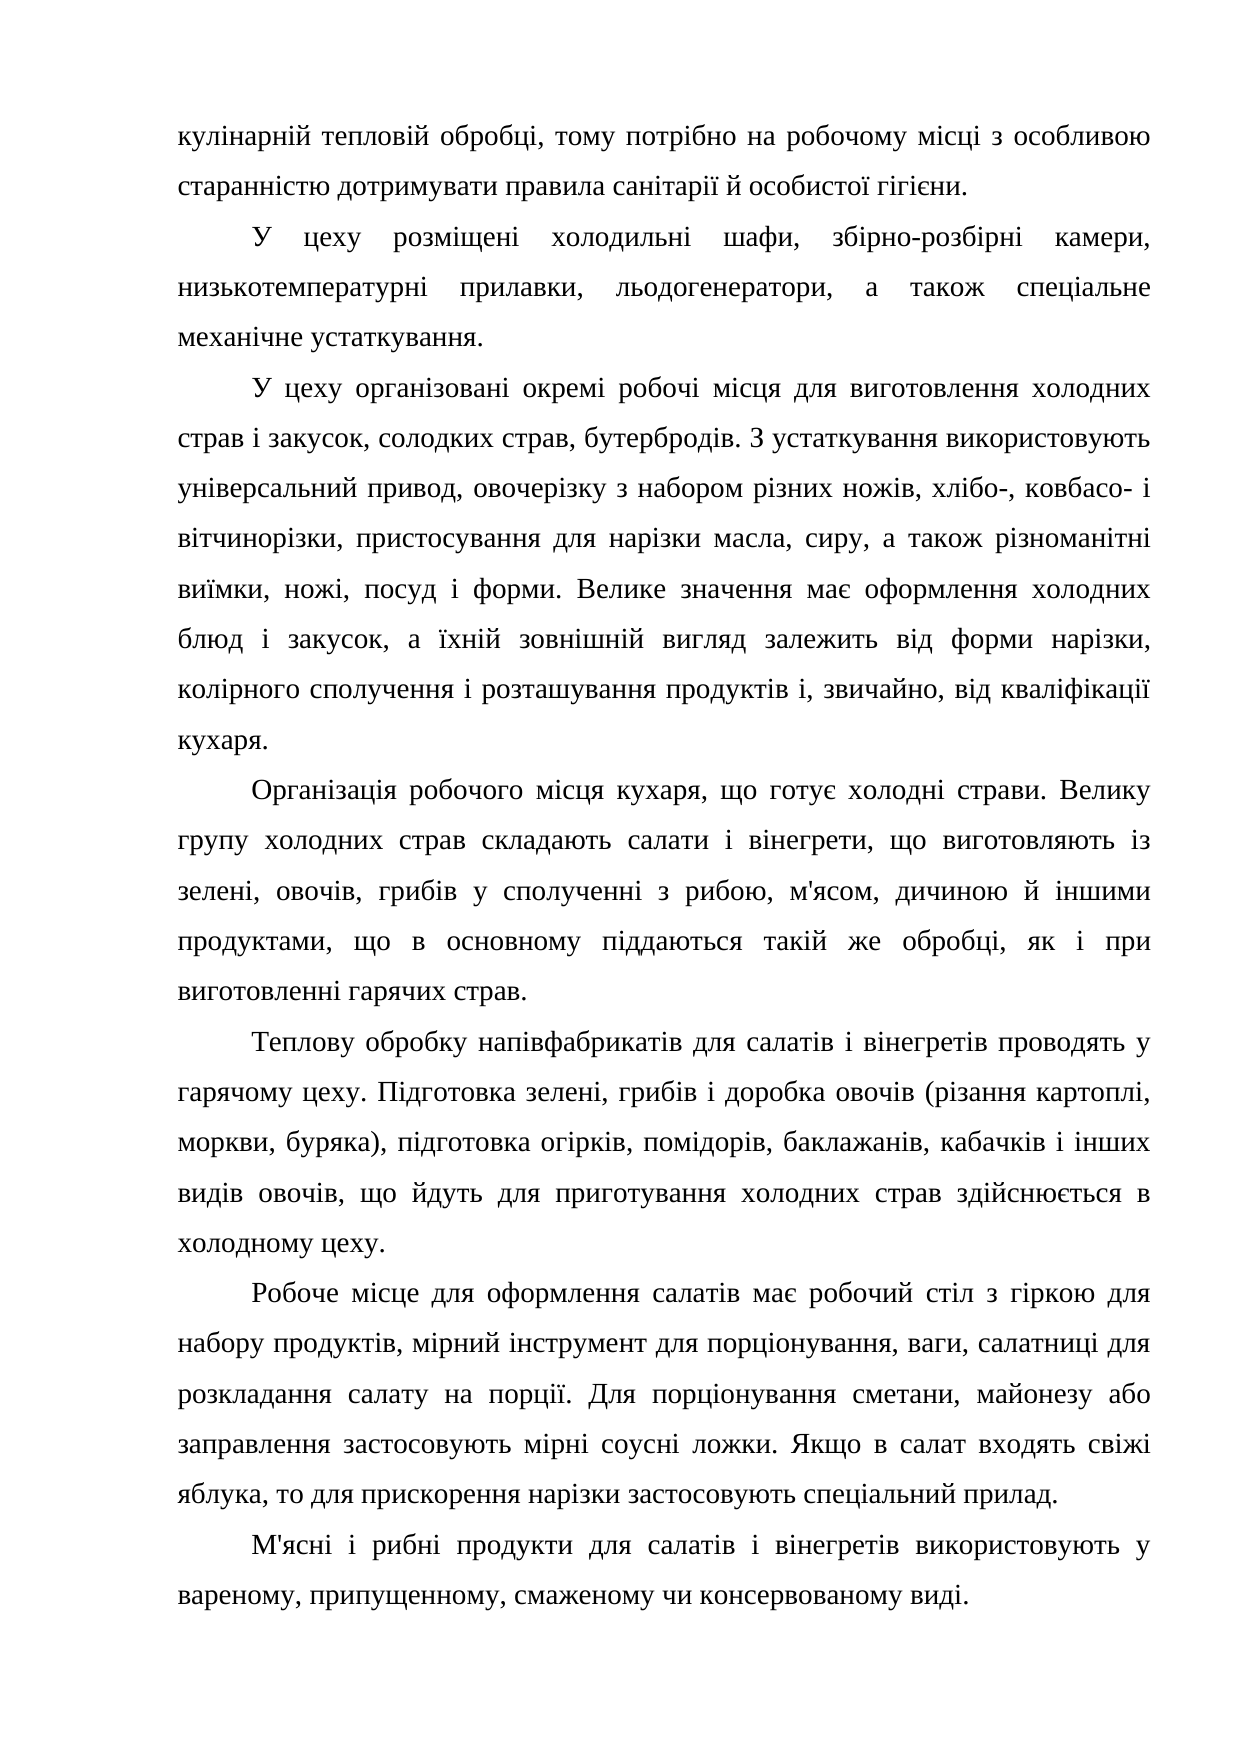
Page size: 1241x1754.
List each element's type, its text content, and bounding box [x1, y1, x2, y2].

text У цеху організовані окремі робочі місця для виготовлення холодних страв і закусок, солодких страв, бутербродів. З устаткування використовують універсальний привод, овочерізку з набором різних ножів, хлібо-, ковбасо- і вітчинорізки, пристосування для нарізки масла, сиру, а також різноманітні виїмки, ножі, посуд і форми. Велике значення має оформлення холодних блюд і закусок, а їхній зовнішній вигляд залежить від форми нарізки, колірного сполучення і розташування продуктів і, звичайно, від кваліфікації кухаря. [177, 370, 1152, 755]
text У цеху розміщені холодильні шафи, збірно-розбірні камери, низькотемпературні прилавки, льодогенератори, а також спеціальне механічне устаткування. [177, 219, 1152, 353]
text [177, 118, 1152, 202]
text Теплову обробку напівфабрикатів для салатів і вінегретів проводять у гарячому цеху. Підготовка зелені, грибів і доробка овочів (різання картоплі, моркви, буряка), підготовка огірків, помідорів, баклажанів, кабачків і інших видів овочів, що йдуть для приготування холодних страв здійснюється в холодному цеху. [177, 1024, 1152, 1258]
text Організація робочого місця кухаря, що готує холодні страви. Велику групу холодних страв складають салати і вінегрети, що виготовляють із зелені, овочів, грибів у сполученні з рибою, м'ясом, дичиною й іншими продуктами, що в основному піддаються такій же обробці, як і при виготовленні гарячих страв. [177, 772, 1152, 1007]
text Робоче місце для оформлення салатів має робочий стіл з гіркою для набору продуктів, мірний інструмент для порціонування, ваги, салатниці для розкладання салату на порції. Для порціонування сметани, майонезу або заправлення застосовують мірні соусні ложки. Якщо в салат входять свіжі яблука, то для прискорення нарізки застосовують спеціальний прилад. [177, 1275, 1152, 1510]
text М'ясні і рибні продукти для салатів і вінегретів використовують у вареному, припущенному, смаженому чи консервованому виді. [177, 1527, 1152, 1611]
